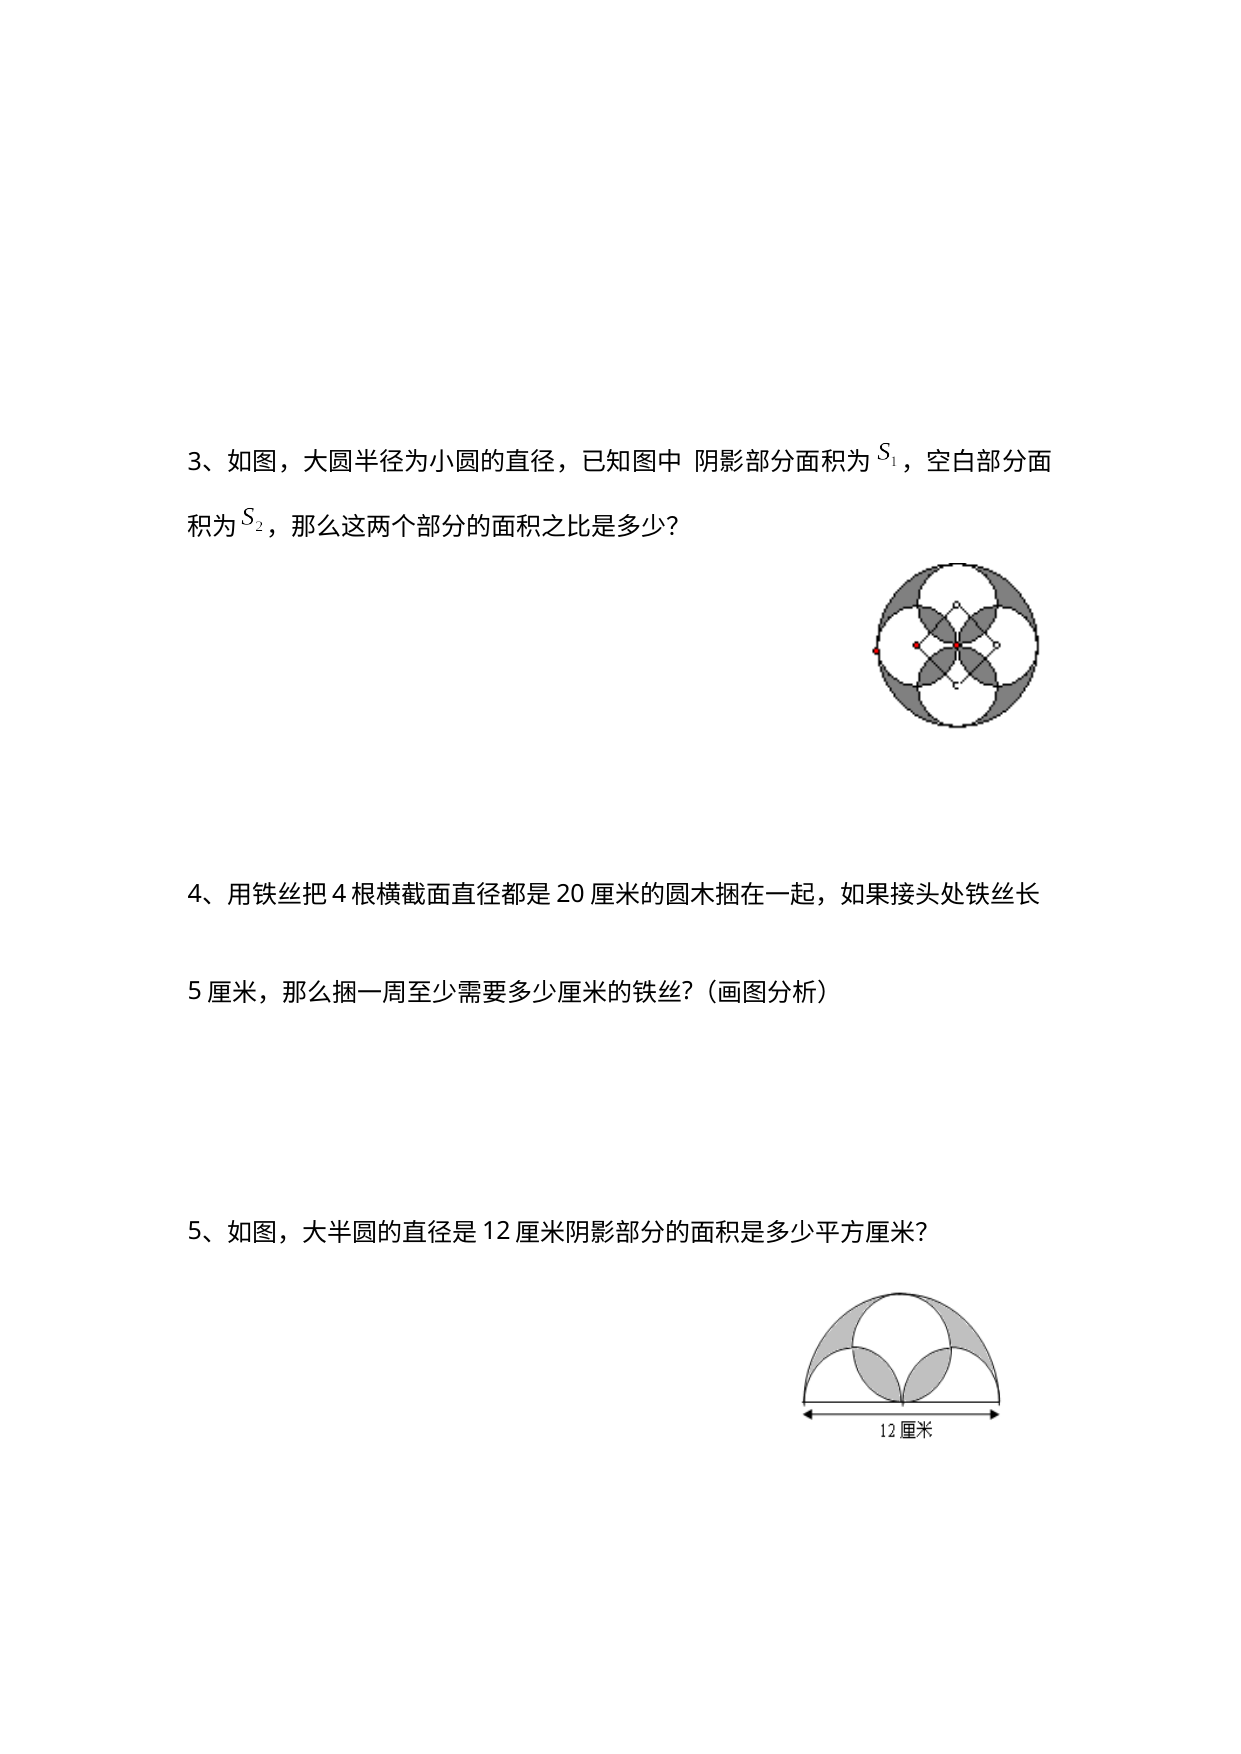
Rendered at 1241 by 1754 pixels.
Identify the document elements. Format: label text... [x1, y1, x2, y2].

list 5、如图，大半圆的直径是12厘米阴影部分的面积是多少平方厘米？ [187, 1198, 1053, 1263]
list 3、如图，大圆半径为小圆的直径，已知图中 阴影部分面积为，空白部分面积为，那么这两个部分的面积之比是多少？ [187, 423, 1053, 553]
picture [871, 563, 1045, 736]
picture [791, 1283, 1003, 1447]
list 4、用铁丝把4根横截面直径都是20厘米的圆木捆在一起，如果接头处铁丝长5厘米，那么捆一周至少需要多少厘米的铁丝?（画图分析） [187, 860, 1053, 1023]
